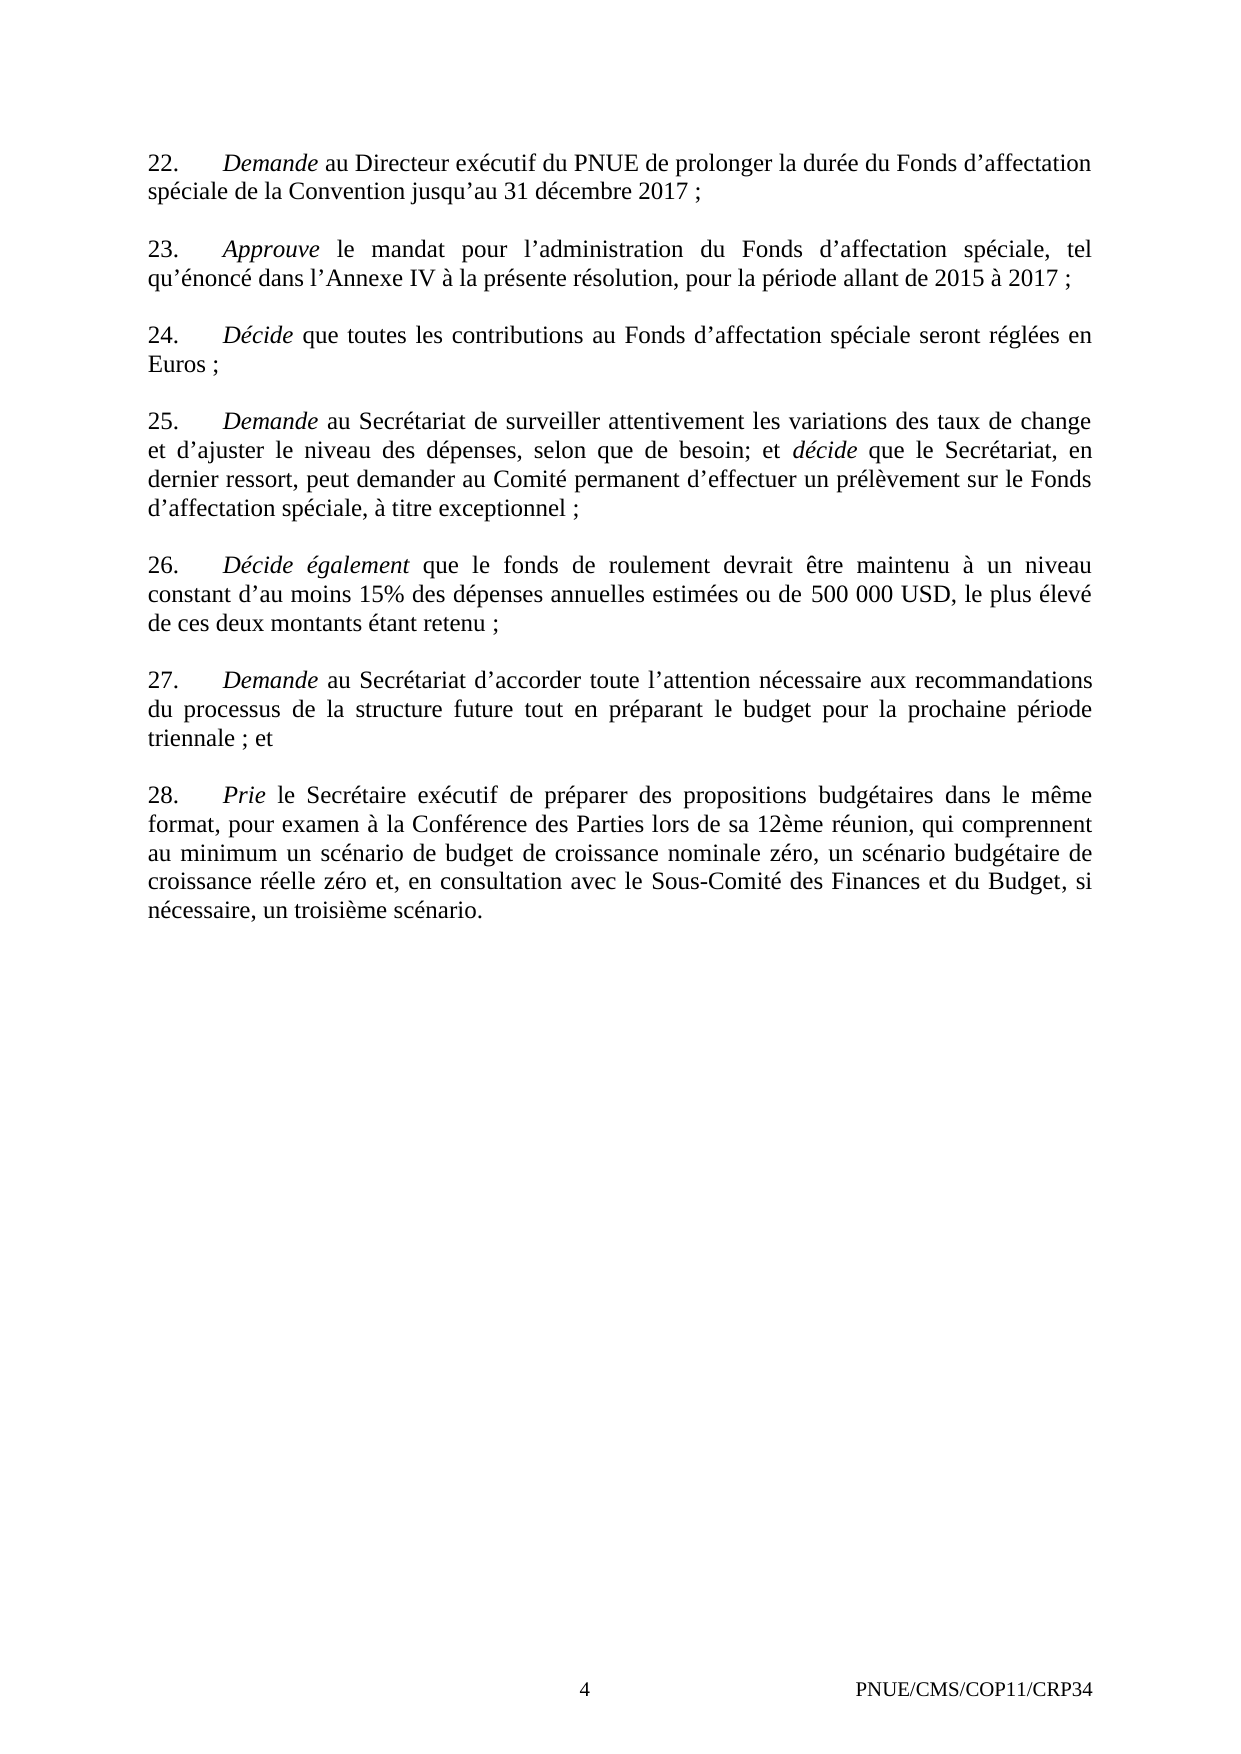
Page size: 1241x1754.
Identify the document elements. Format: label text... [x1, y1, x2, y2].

text 26. Décide également que le fonds de roulement devrait être maintenu à un niveau constant d’au moins 15% des dépenses annuelles estimées ou de 500 000 USD, le plus élevé de ces deux montants étant retenu ; [148, 550, 1092, 636]
text 25. Demande au Secrétariat de surveiller attentivement les variations des taux de change et d’ajuster le niveau des dépenses, selon que de besoin; et décide que le Secrétariat, en dernier ressort, peut demander au Comité permanent d’effectuer un prélèvement sur le Fonds d’affectation spéciale, à titre exceptionnel ; [148, 406, 1092, 521]
text 22. Demande au Directeur exécutif du PNUE de prolonger la durée du Fonds d’affectation spéciale de la Convention jusqu’au 31 décembre 2017 ; [148, 148, 1092, 205]
list 27. Demande au Secrétariat d’accorder toute l’attention nécessaire aux recommandations du processus de la structure future tout en préparant le budget pour la prochaine période triennale ; et [148, 665, 1092, 751]
text 23. Approuve le mandat pour l’administration du Fonds d’affectation spéciale, tel qu’énoncé dans l’Annexe IV à la présente résolution, pour la période allant de 2015 à 2017 ; [148, 234, 1092, 291]
text 24. Décide que toutes les contributions au Fonds d’affectation spéciale seront réglées en Euros ; [148, 320, 1092, 378]
list 28. Prie le Secrétaire exécutif de préparer des propositions budgétaires dans le même format, pour examen à la Conférence des Parties lors de sa 12ème réunion, qui comprennent au minimum un scénario de budget de croissance nominale zéro, un scénario budgétaire de croissance réelle zéro et, en consultation avec le Sous-Comité des Finances et du Budget, si nécessaire, un troisième scénario. [148, 780, 1092, 924]
